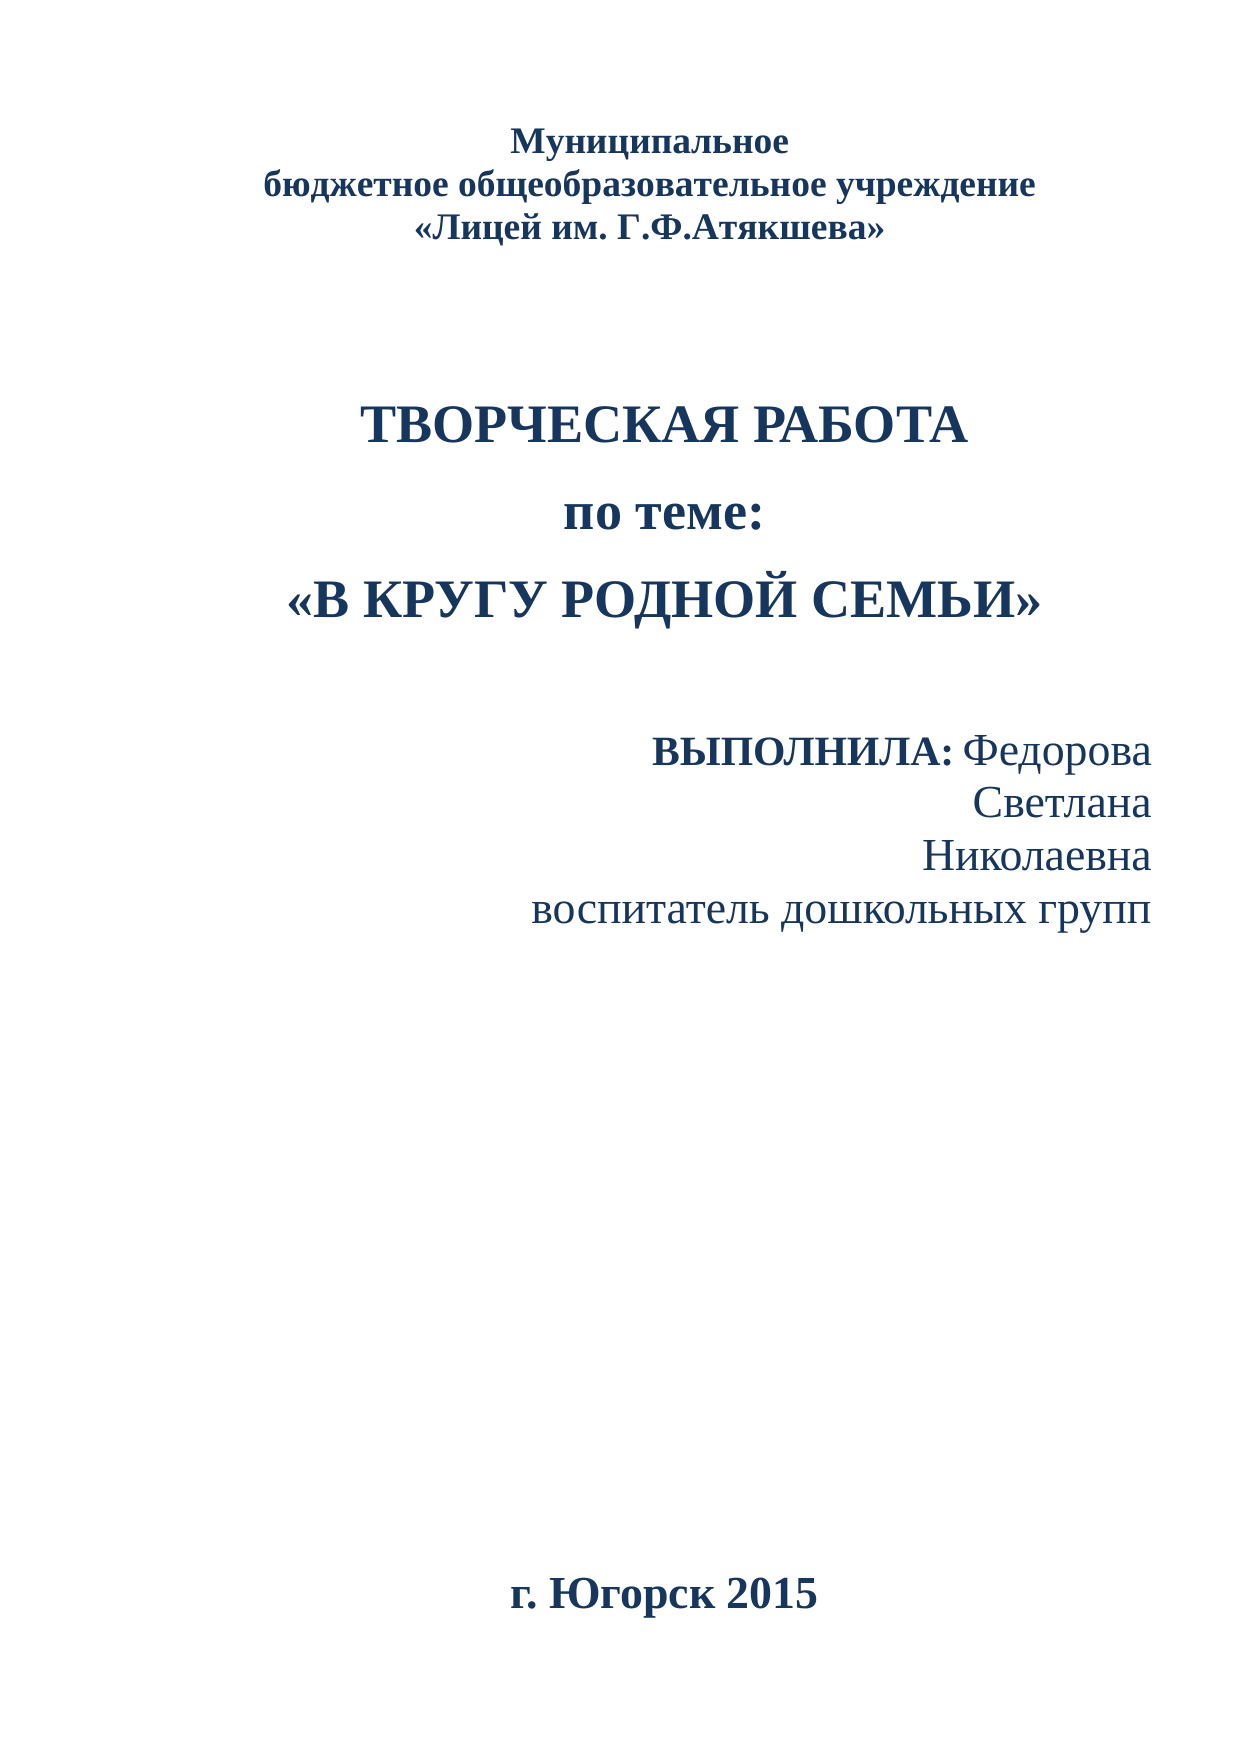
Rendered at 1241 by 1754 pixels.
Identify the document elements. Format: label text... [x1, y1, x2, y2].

text ВЫПОЛНИЛА: Федорова [177, 722, 1152, 775]
text Николаевна [177, 828, 1152, 881]
text бюджетное общеобразовательное учреждение [148, 161, 1152, 204]
text «Лицей им. Г.Ф.Атякшева» [148, 204, 1152, 247]
text Муниципальное [148, 118, 1152, 161]
text г. Югорск 2015 [177, 1566, 1152, 1618]
text по теме: [177, 479, 1152, 542]
text «В КРУГУ РОДНОЙ СЕМЬИ» [177, 567, 1152, 629]
text ТВОРЧЕСКАЯ РАБОТА [177, 392, 1152, 454]
text Светлана [177, 775, 1152, 828]
text воспитатель дошкольных групп [177, 881, 1152, 933]
